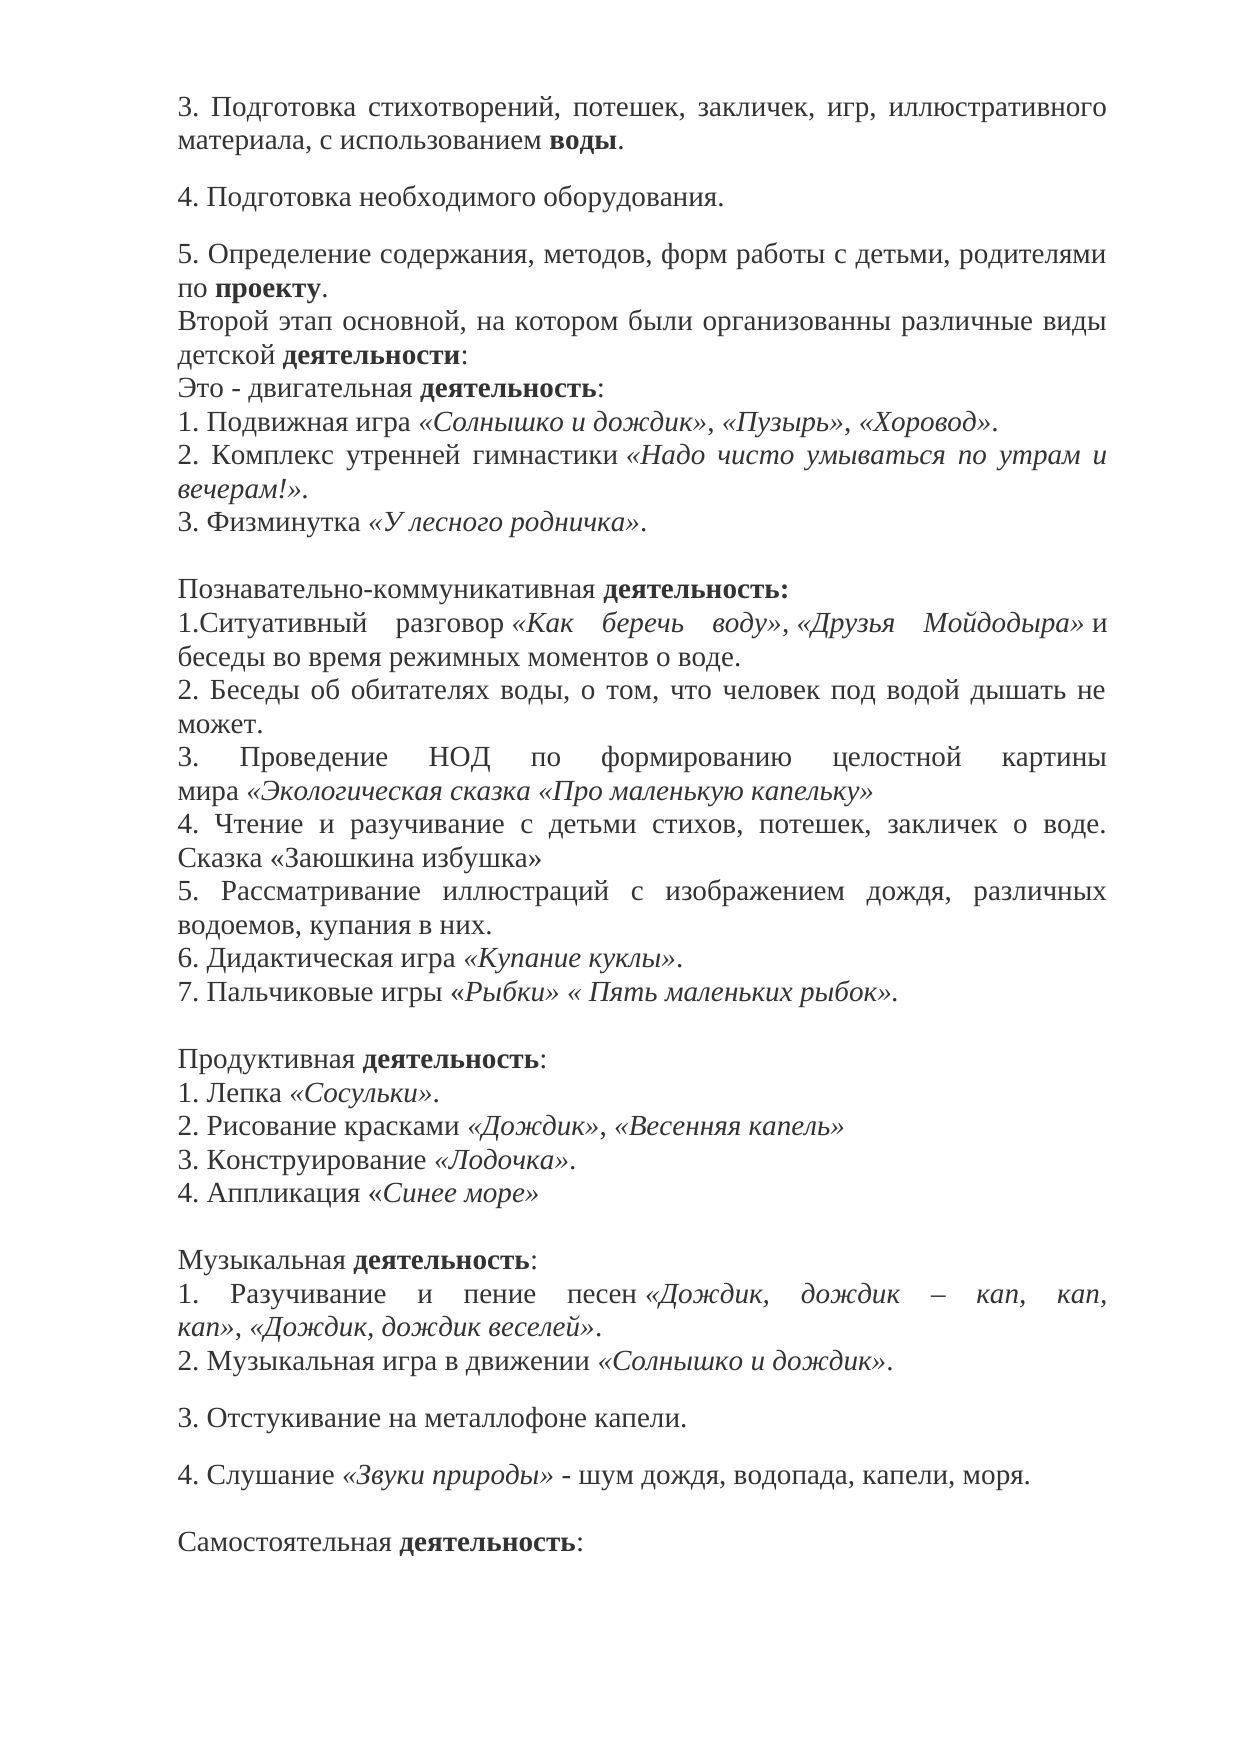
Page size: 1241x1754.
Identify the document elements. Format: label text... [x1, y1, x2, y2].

text 2. Музыкальная игра в движении «Солнышко и дождик». [177, 1343, 1107, 1377]
text 2. Беседы об обитателях воды, о том, что человек под водой дышать не может. [177, 672, 1107, 739]
text 4. Чтение и разучивание с детьми стихов, потешек, закличек о воде. Сказка «Заюшкина избушка» [177, 806, 1107, 873]
text 5. Определение содержания, методов, форм работы с детьми, родителями по проекту. [177, 236, 1107, 303]
text 1. Разучивание и пение песен «Дождик, дождик – кап, кап, кап», «Дождик, дождик веселей». [177, 1276, 1107, 1343]
text 3. Подготовка стихотворений, потешек, закличек, игр, иллюстративного материала, с использованием воды. [177, 89, 1107, 156]
text Познавательно-коммуникативная деятельность: [177, 572, 1107, 605]
text 6. Дидактическая игра «Купание куклы». [177, 941, 1107, 974]
text 4. Слушание «Звуки природы» - шум дождя, водопада, капели, моря. [177, 1457, 1107, 1491]
text Второй этап основной, на котором были организованны различные виды детской деятельности: [177, 303, 1107, 370]
text 1.Ситуативный разговор «Как беречь воду», «Друзья Мойдодыра» и беседы во время режимных моментов о воде. [177, 605, 1107, 672]
text Музыкальная деятельность: [177, 1242, 1107, 1276]
text 7. Пальчиковые игры «Рыбки» « Пять маленьких рыбок». [177, 974, 1107, 1008]
text 5. Рассматривание иллюстраций с изображением дождя, различных водоемов, купания в них. [177, 873, 1107, 941]
text 3. Отстукивание на металлофоне капели. [177, 1400, 1107, 1433]
text 4. Подготовка необходимого оборудования. [177, 179, 1107, 213]
text 3. Физминутка «У лесного родничка». [177, 504, 1107, 538]
text 3. Проведение НОД по формированию целостной картины мира «Экологическая сказка «Про маленькую капельку» [177, 739, 1107, 806]
text Самостоятельная деятельность: [177, 1524, 1107, 1558]
text 1. Подвижная игра «Солнышко и дождик», «Пузырь», «Хоровод». [177, 404, 1107, 437]
text 3. Конструирование «Лодочка». [177, 1142, 1107, 1175]
text Продуктивная деятельность: [177, 1041, 1107, 1075]
text 2. Комплекс утренней гимнастики «Надо чисто умываться по утрам и вечерам!». [177, 437, 1107, 504]
text 4. Аппликация «Синее море» [177, 1175, 1107, 1209]
text Это - двигательная деятельность: [177, 370, 1107, 404]
text 2. Рисование красками «Дождик», «Весенняя капель» [177, 1108, 1107, 1142]
text 1. Лепка «Сосульки». [177, 1075, 1107, 1108]
